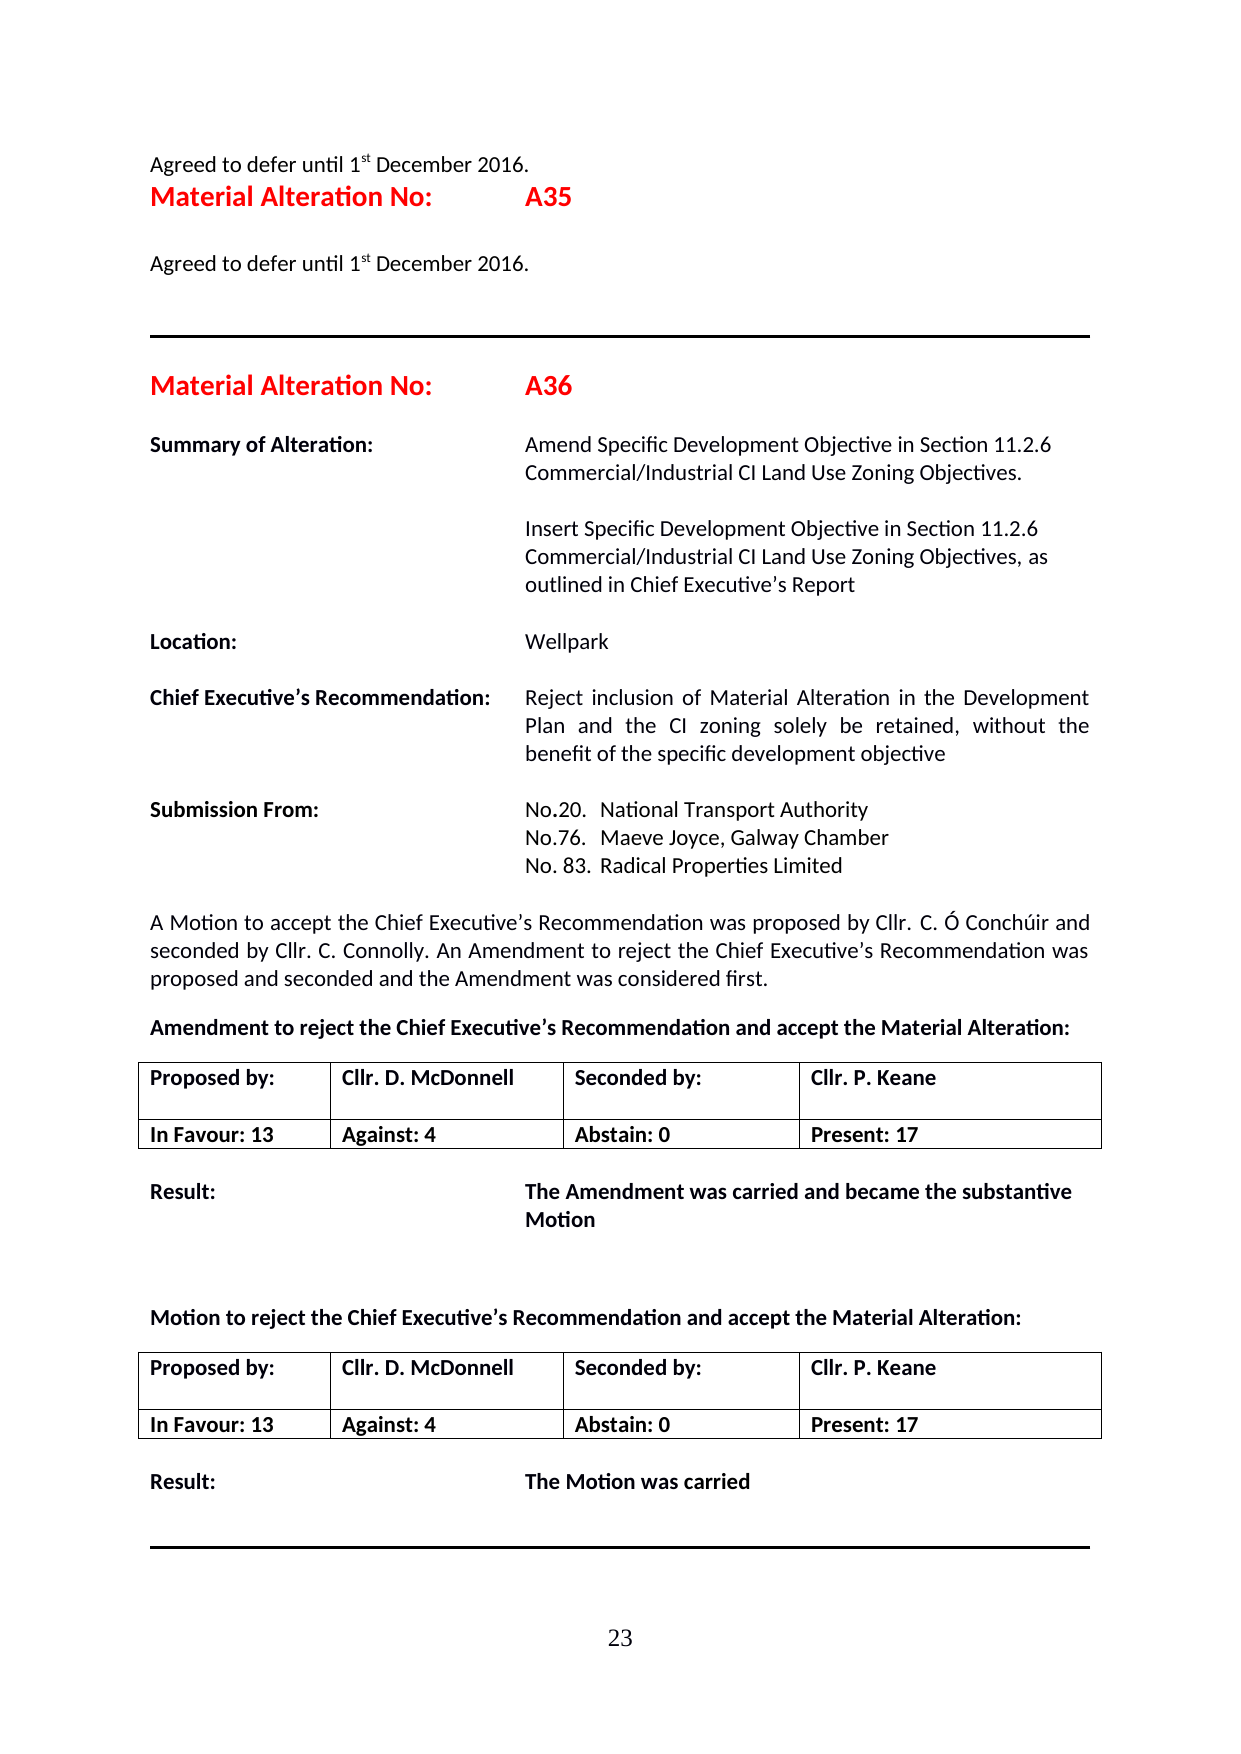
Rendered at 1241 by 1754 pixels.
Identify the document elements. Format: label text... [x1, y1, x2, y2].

table_header Proposed by: [139, 1353, 330, 1409]
table_cell Present: 17 [800, 1410, 1101, 1438]
text Result: The Motion was carried [150, 1467, 1090, 1495]
text No.76. Maeve Joyce, Galway Chamber [450, 823, 1090, 851]
text Submission From: No.20. National Transport Authority [150, 795, 1090, 823]
table_header Cllr. P. Keane [800, 1063, 1101, 1119]
table_cell Present: 17 [800, 1120, 1101, 1148]
table_cell In Favour: 13 [139, 1120, 330, 1148]
text A Motion to accept the Chief Executive’s Recommendation was proposed by Cllr. C. Ó Conchúir and seconded by Cllr. C. Connolly. An Amendment to reject the Chief Executive’s Recommendation was proposed and seconded and the Amendment was considered first. [150, 908, 1090, 992]
text Motion to reject the Chief Executive’s Recommendation and accept the Material Alteration: [150, 1303, 1090, 1331]
text Material Alteration No: A35 [150, 178, 1090, 214]
text Chief Executive’s Recommendation: Reject inclusion of Material Alteration in the Development Plan and the CI zoning solely be retained, without the benefit of the specific development objective [150, 683, 1090, 767]
text Summary of Alteration: Amend Specific Development Objective in Section 11.2.6 Commercial/Industrial CI Land Use Zoning Objectives. [150, 430, 1090, 486]
table_cell Abstain: 0 [564, 1120, 799, 1148]
text Agreed to defer until 1st December 2016. [150, 150, 1090, 178]
table_cell Against: 4 [331, 1410, 563, 1438]
table_cell Abstain: 0 [564, 1410, 799, 1438]
table_header Seconded by: [564, 1063, 799, 1119]
table_header Proposed by: [139, 1063, 330, 1119]
table_cell In Favour: 13 [139, 1410, 330, 1438]
text Agreed to defer until 1st December 2016. [150, 249, 1090, 277]
table_header Cllr. D. McDonnell [331, 1353, 563, 1409]
text No. 83. Radical Properties Limited [450, 851, 1090, 879]
text Result: The Amendment was carried and became the substantive Motion [150, 1177, 1090, 1233]
table_header Seconded by: [564, 1353, 799, 1409]
text Location: Wellpark [150, 627, 1090, 655]
table_cell Against: 4 [331, 1120, 563, 1148]
text Amendment to reject the Chief Executive’s Recommendation and accept the Material Alteration: [150, 1013, 1090, 1041]
table_header Cllr. D. McDonnell [331, 1063, 563, 1119]
text Material Alteration No: A36 [150, 367, 1090, 402]
table_header Cllr. P. Keane [800, 1353, 1101, 1409]
text Insert Specific Development Objective in Section 11.2.6 Commercial/Industrial CI Land Use Zoning Objectives, as outlined in Chief Executive’s Report [525, 514, 1090, 598]
